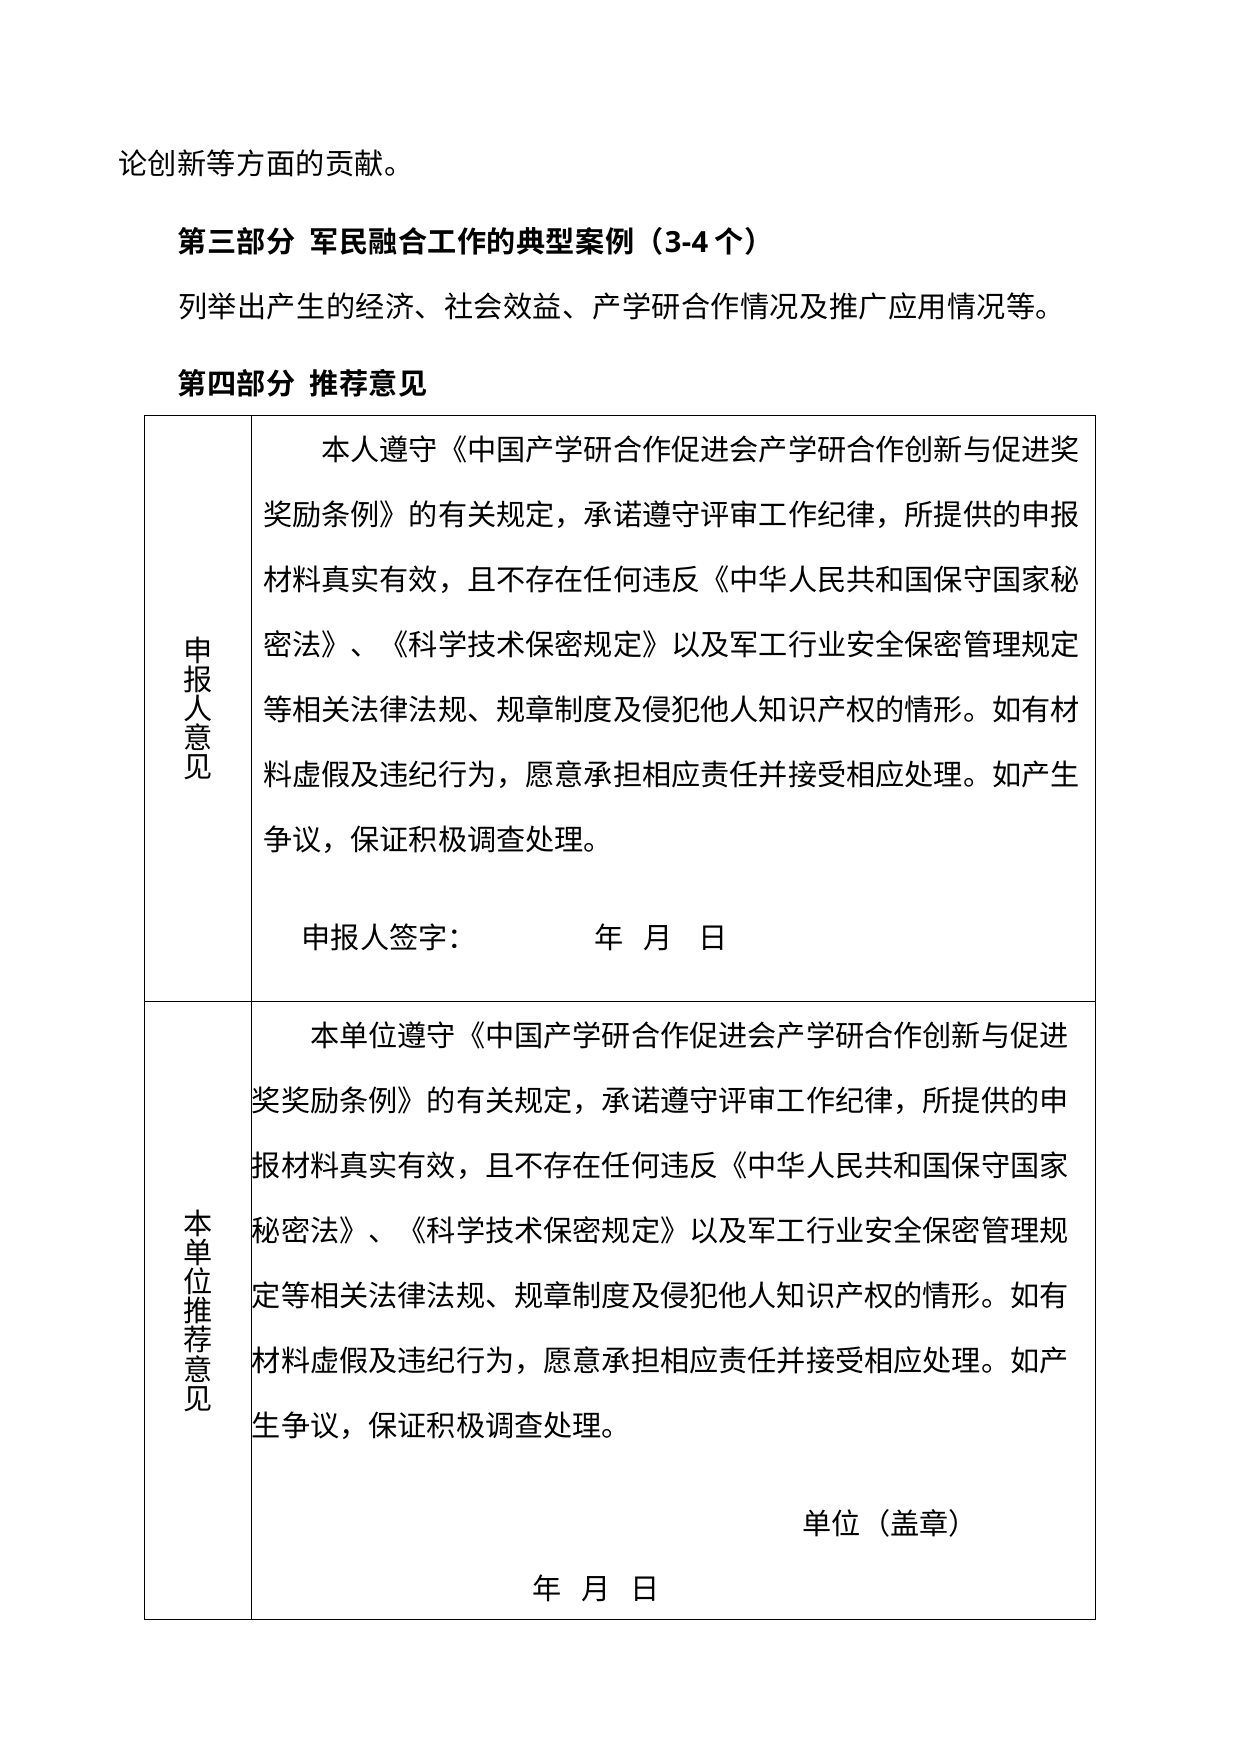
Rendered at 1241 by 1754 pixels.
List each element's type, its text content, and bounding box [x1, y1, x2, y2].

text 列举出产生的经济、社会效益、产学研合作情况及推广应用情况等。 [118, 272, 1122, 337]
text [118, 129, 1122, 194]
table_cell 本单位遵守《中国产学研合作促进会产学研合作创新与促进奖奖励条例》的有关规定，承诺遵守评审工作纪律，所提供的申报材料真实有效，且不存在任何违反《中华人民共和国保守国家秘密法》、《科学技术保密规定》以及军工行业安全保密管理规定等相关法律法规、规章制度及侵犯他人知识产权的情形。如有材料虚假及违纪行为，愿意承担相应责任并接受相应处理。如产生争议，保证积极调查处理。 单位（盖章） 年 月 日 [252, 1002, 1095, 1619]
text 第四部分 推荐意见 [118, 349, 1122, 414]
text 第三部分 军民融合工作的典型案例（3-4个） [118, 207, 1122, 272]
table_cell 本单位推荐意见 [145, 1002, 251, 1619]
table_header 申报人意见 [145, 416, 251, 1001]
table_header 本人遵守《中国产学研合作促进会产学研合作创新与促进奖奖励条例》的有关规定，承诺遵守评审工作纪律，所提供的申报材料真实有效，且不存在任何违反《中华人民共和国保守国家秘密法》、《科学技术保密规定》以及军工行业安全保密管理规定等相关法律法规、规章制度及侵犯他人知识产权的情形。如有材料虚假及违纪行为，愿意承担相应责任并接受相应处理。如产生争议，保证积极调查处理。 申报人签字： 年 月 日 [252, 416, 1095, 1001]
